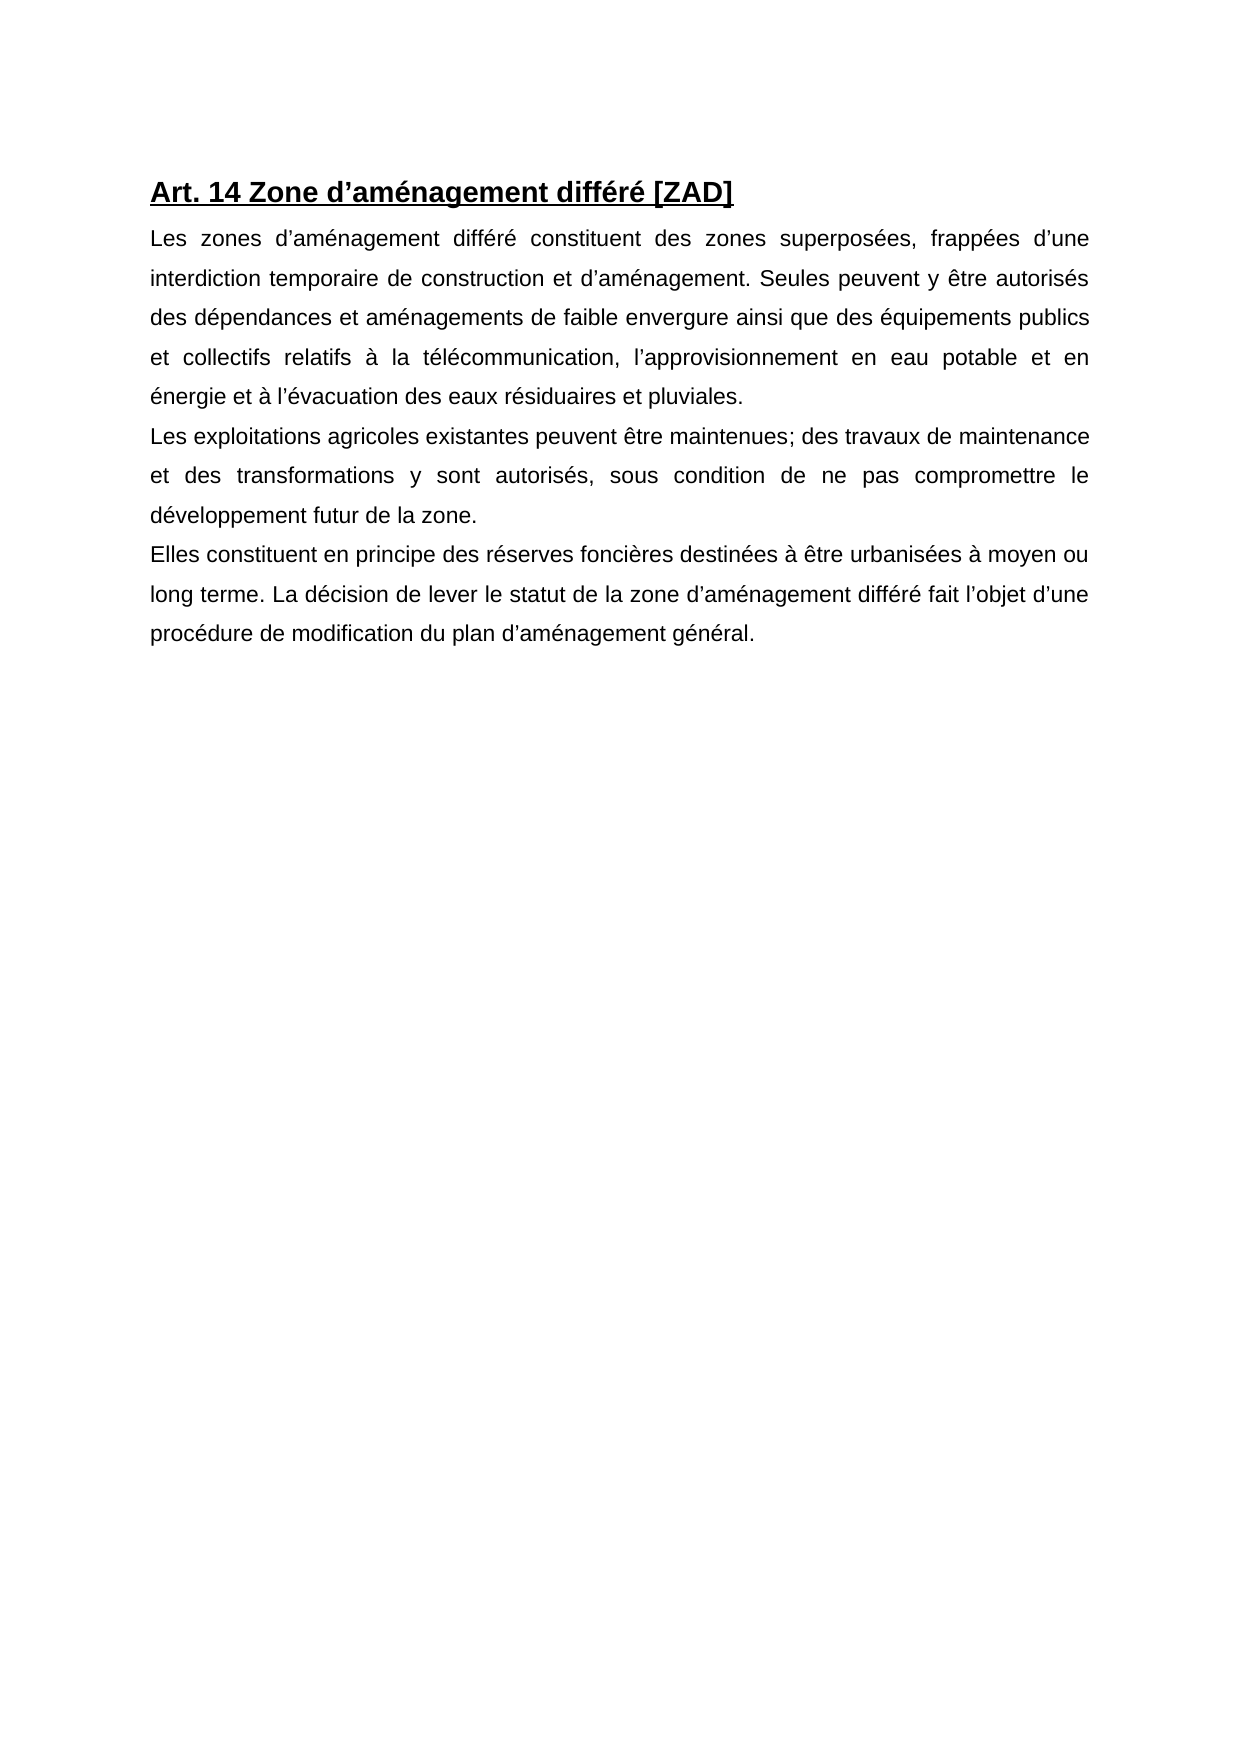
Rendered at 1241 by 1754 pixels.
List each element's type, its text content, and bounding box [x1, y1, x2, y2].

text Elles constituent en principe des réserves foncières destinées à être urbanisées à moyen ou long terme. La décision de lever le statut de la zone d’aménagement différé fait l’objet d’une procédure de modification du plan d’aménagement général. [150, 541, 1090, 646]
text Les exploitations agricoles existantes peuvent être maintenues; des travaux de maintenance et des transformations y sont autorisés, sous condition de ne pas compromettre le développement futur de la zone. [150, 423, 1090, 528]
text Les zones d’aménagement différé constituent des zones superposées, frappées d’une interdiction temporaire de construction et d’aménagement. Seules peuvent y être autorisés des dépendances et aménagements de faible envergure ainsi que des équipements publics et collectifs relatifs à la télécommunication, l’approvisionnement en eau potable et en énergie et à l’évacuation des eaux résiduaires et pluviales. [150, 225, 1090, 409]
subtitle Art. 14 Zone d’aménagement différé [ZAD] [150, 175, 1090, 208]
